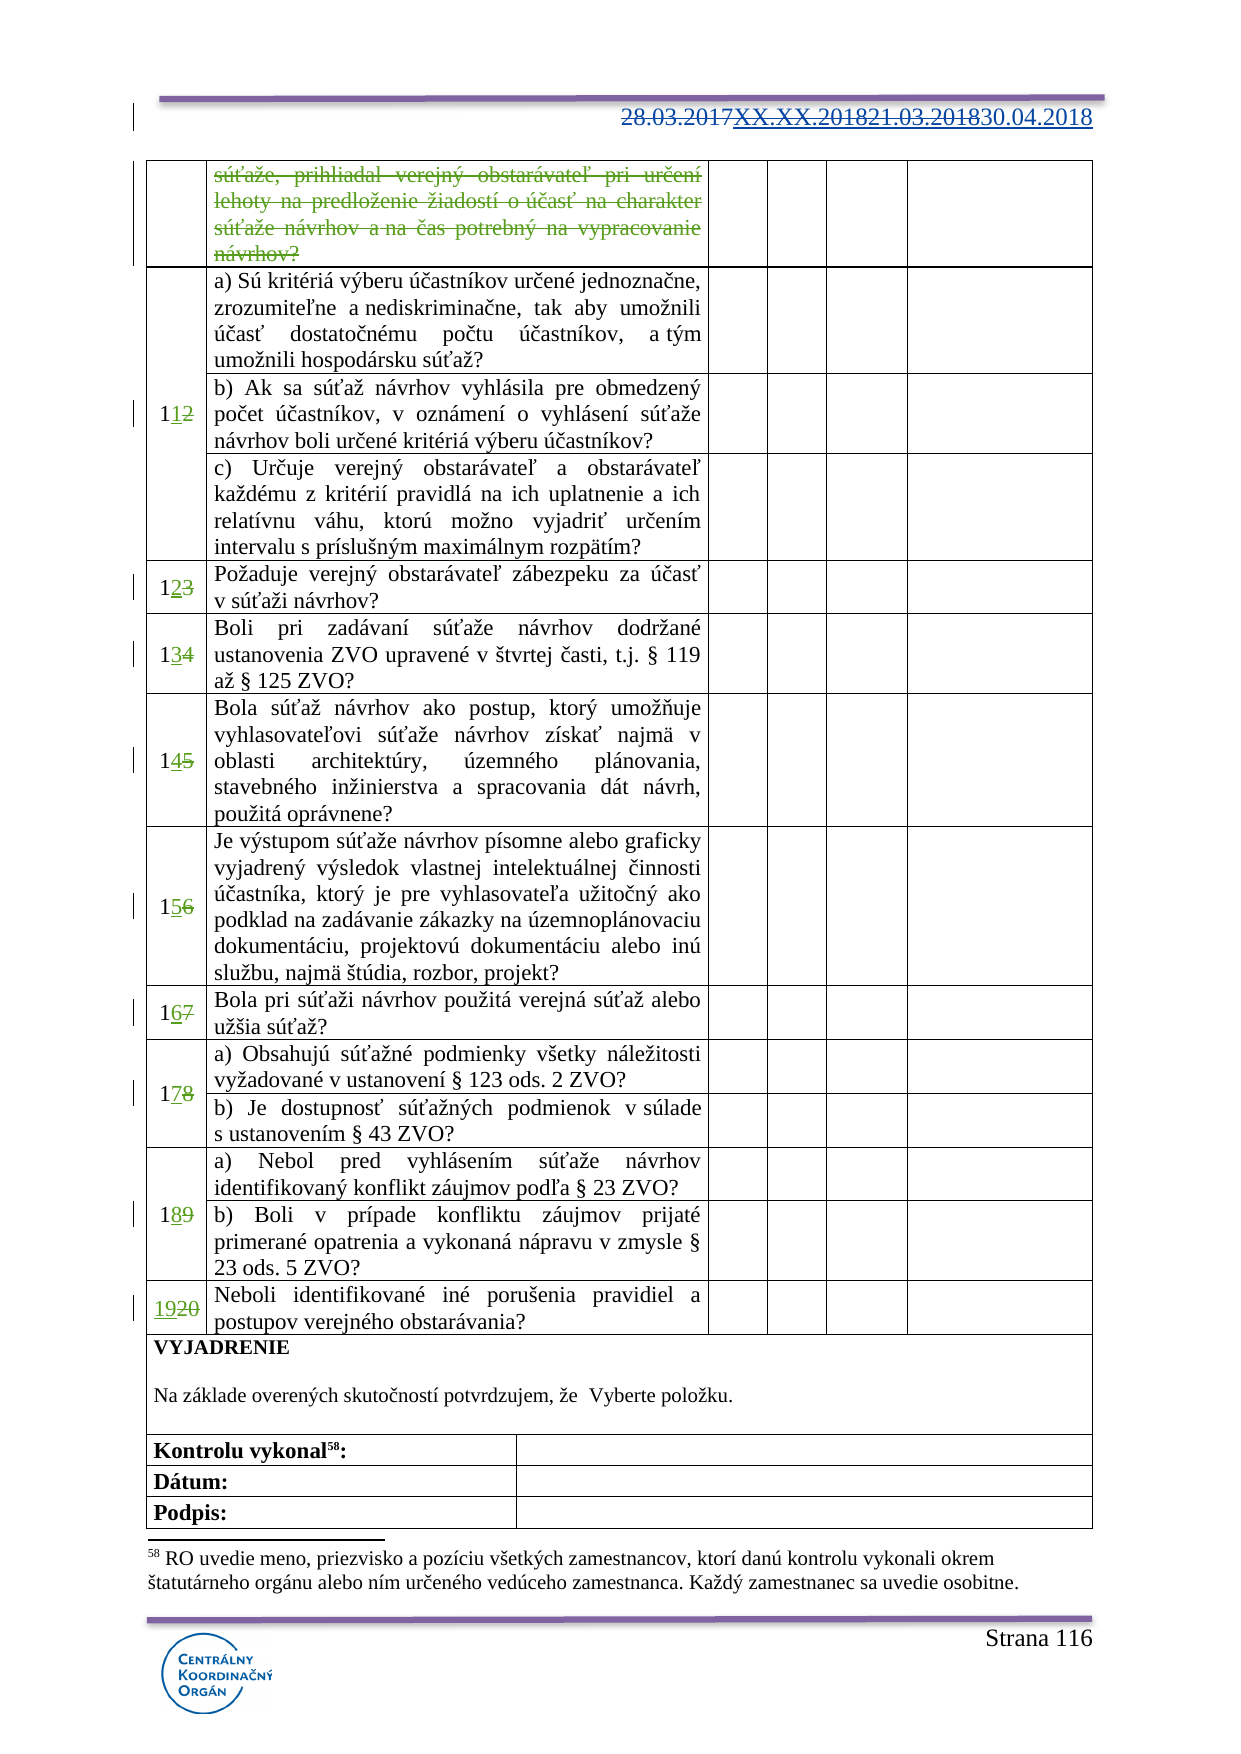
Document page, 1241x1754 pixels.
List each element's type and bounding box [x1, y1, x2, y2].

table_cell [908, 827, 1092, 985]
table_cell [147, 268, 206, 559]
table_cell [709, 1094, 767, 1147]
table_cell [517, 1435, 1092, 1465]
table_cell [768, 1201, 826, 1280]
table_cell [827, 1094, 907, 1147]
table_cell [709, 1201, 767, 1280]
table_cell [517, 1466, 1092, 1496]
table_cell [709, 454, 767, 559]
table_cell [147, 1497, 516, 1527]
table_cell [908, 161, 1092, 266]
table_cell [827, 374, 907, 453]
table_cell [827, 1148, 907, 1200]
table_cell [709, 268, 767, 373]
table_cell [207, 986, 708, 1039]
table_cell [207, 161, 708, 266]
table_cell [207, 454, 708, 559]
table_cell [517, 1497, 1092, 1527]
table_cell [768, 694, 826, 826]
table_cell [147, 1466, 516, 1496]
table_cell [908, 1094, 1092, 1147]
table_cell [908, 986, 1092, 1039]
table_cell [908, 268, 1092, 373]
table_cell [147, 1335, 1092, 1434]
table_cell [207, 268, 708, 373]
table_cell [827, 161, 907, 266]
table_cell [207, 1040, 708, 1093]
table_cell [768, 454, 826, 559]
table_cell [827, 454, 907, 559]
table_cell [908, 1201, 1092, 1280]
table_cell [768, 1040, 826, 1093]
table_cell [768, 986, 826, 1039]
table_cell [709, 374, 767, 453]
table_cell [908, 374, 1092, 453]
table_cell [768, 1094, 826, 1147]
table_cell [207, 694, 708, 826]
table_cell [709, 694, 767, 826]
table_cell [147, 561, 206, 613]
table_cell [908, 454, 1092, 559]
picture [159, 1631, 272, 1713]
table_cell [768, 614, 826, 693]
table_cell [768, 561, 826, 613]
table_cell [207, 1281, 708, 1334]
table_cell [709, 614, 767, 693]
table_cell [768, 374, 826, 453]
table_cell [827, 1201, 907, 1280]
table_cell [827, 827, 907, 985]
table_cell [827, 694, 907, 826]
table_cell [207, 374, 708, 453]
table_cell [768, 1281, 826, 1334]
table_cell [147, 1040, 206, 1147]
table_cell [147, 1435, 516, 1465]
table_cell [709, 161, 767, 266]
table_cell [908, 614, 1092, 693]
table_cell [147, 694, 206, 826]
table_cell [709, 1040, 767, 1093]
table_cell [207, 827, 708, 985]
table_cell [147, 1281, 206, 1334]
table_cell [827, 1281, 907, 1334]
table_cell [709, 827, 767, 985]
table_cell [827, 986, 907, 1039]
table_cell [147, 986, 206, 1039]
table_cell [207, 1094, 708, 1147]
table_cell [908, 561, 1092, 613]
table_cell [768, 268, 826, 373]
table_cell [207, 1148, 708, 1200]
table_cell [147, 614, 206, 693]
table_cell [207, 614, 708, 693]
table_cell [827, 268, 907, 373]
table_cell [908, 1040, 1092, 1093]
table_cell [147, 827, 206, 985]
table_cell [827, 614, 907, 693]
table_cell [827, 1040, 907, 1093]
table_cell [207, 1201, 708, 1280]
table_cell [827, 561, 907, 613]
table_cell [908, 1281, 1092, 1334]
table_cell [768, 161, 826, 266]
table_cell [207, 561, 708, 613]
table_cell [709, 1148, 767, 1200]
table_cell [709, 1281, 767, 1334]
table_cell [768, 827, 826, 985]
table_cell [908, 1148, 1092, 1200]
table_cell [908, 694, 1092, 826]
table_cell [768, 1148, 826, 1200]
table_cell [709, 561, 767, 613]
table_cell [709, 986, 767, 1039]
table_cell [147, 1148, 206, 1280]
